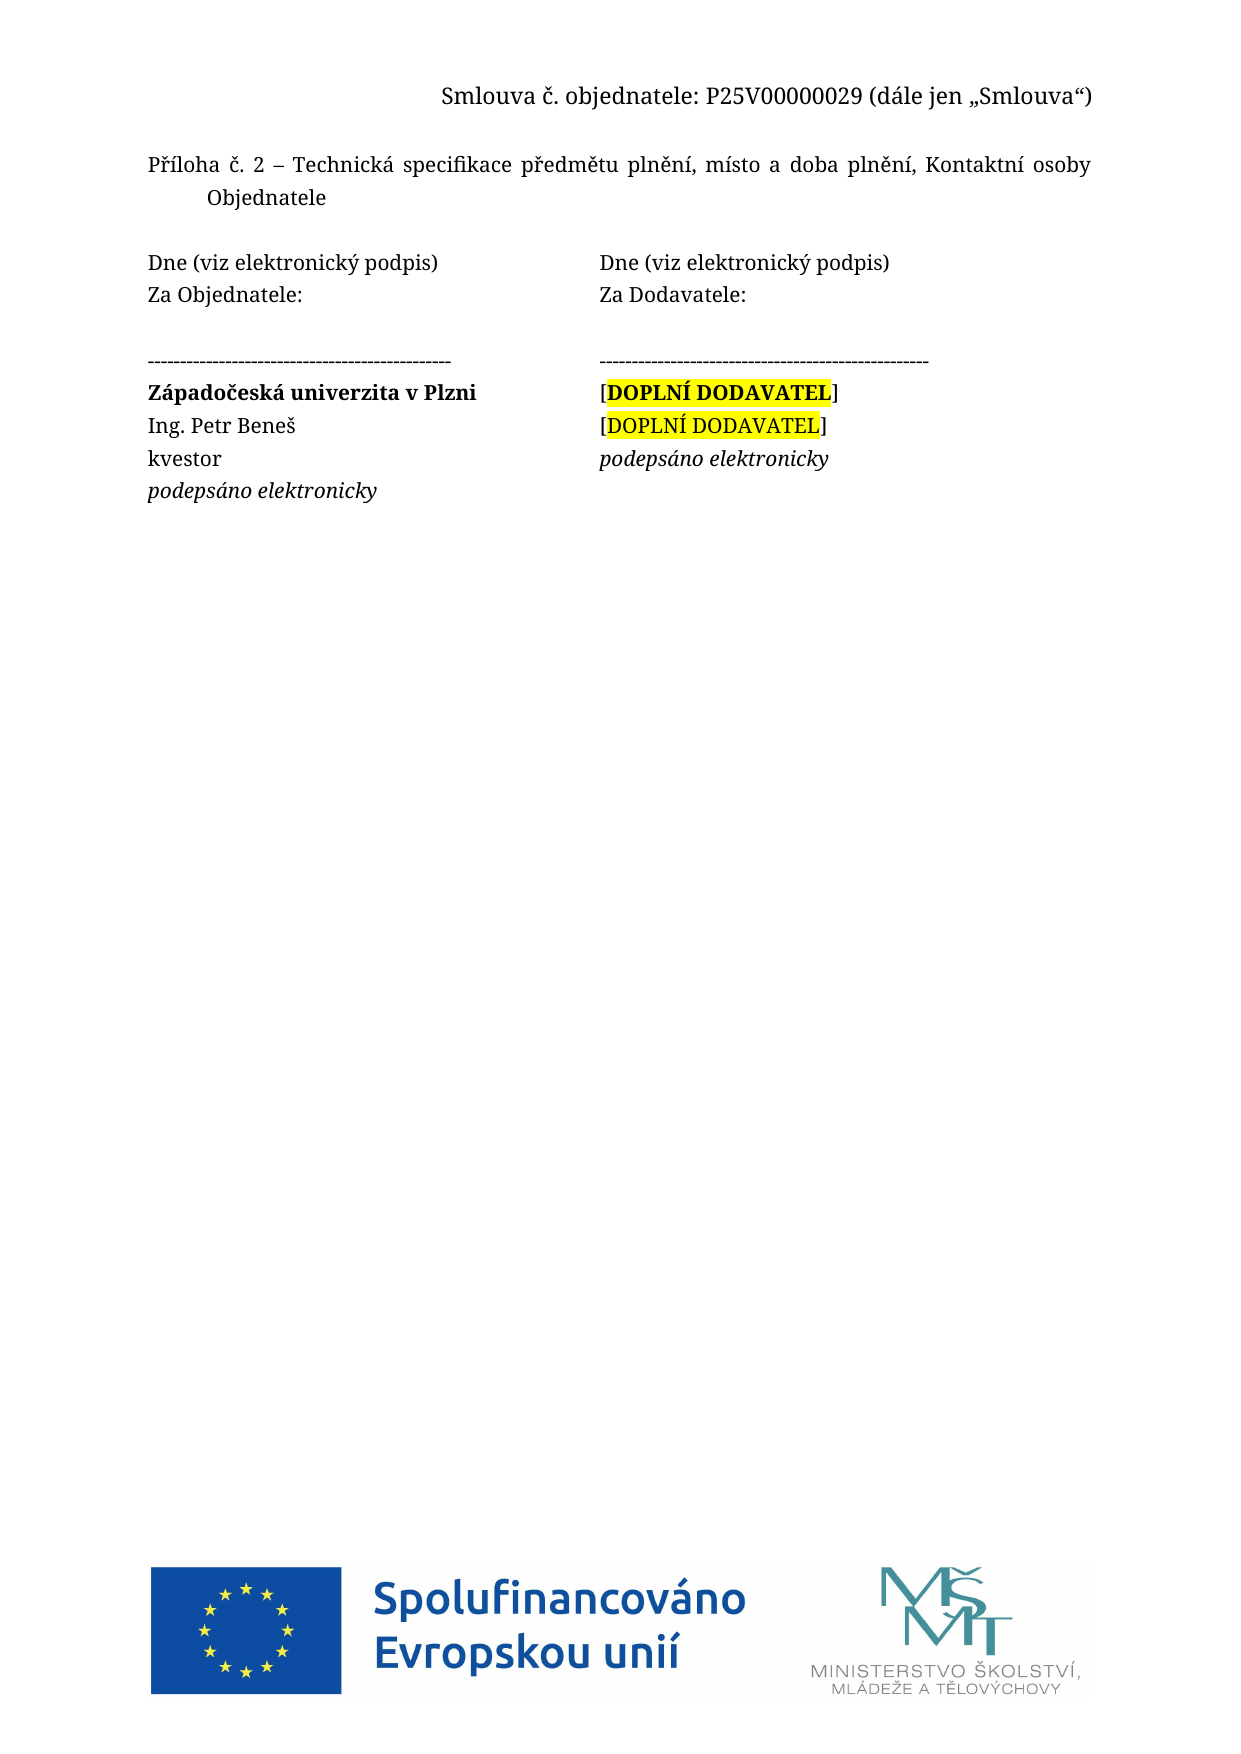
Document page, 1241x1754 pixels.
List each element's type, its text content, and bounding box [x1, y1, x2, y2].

text Příloha č. 2 – Technická specifikace předmětu plnění, místo a doba plnění, Kontaktní osoby Objednatele [148, 150, 1093, 211]
picture [147, 1563, 1093, 1698]
table_header Dne (viz elektronický podpis) Za Dodavatele: --------------------------------------------------- [DOPLNÍ DODAVATEL] [DOPLNÍ DODAVATEL] podepsáno elektronicky [588, 248, 1040, 508]
table_header Dne (viz elektronický podpis) Za Objednatele: ----------------------------------------------- Západočeská univerzita v Plzni Ing. Petr Beneš kvestor podepsáno elektronicky [136, 248, 588, 508]
